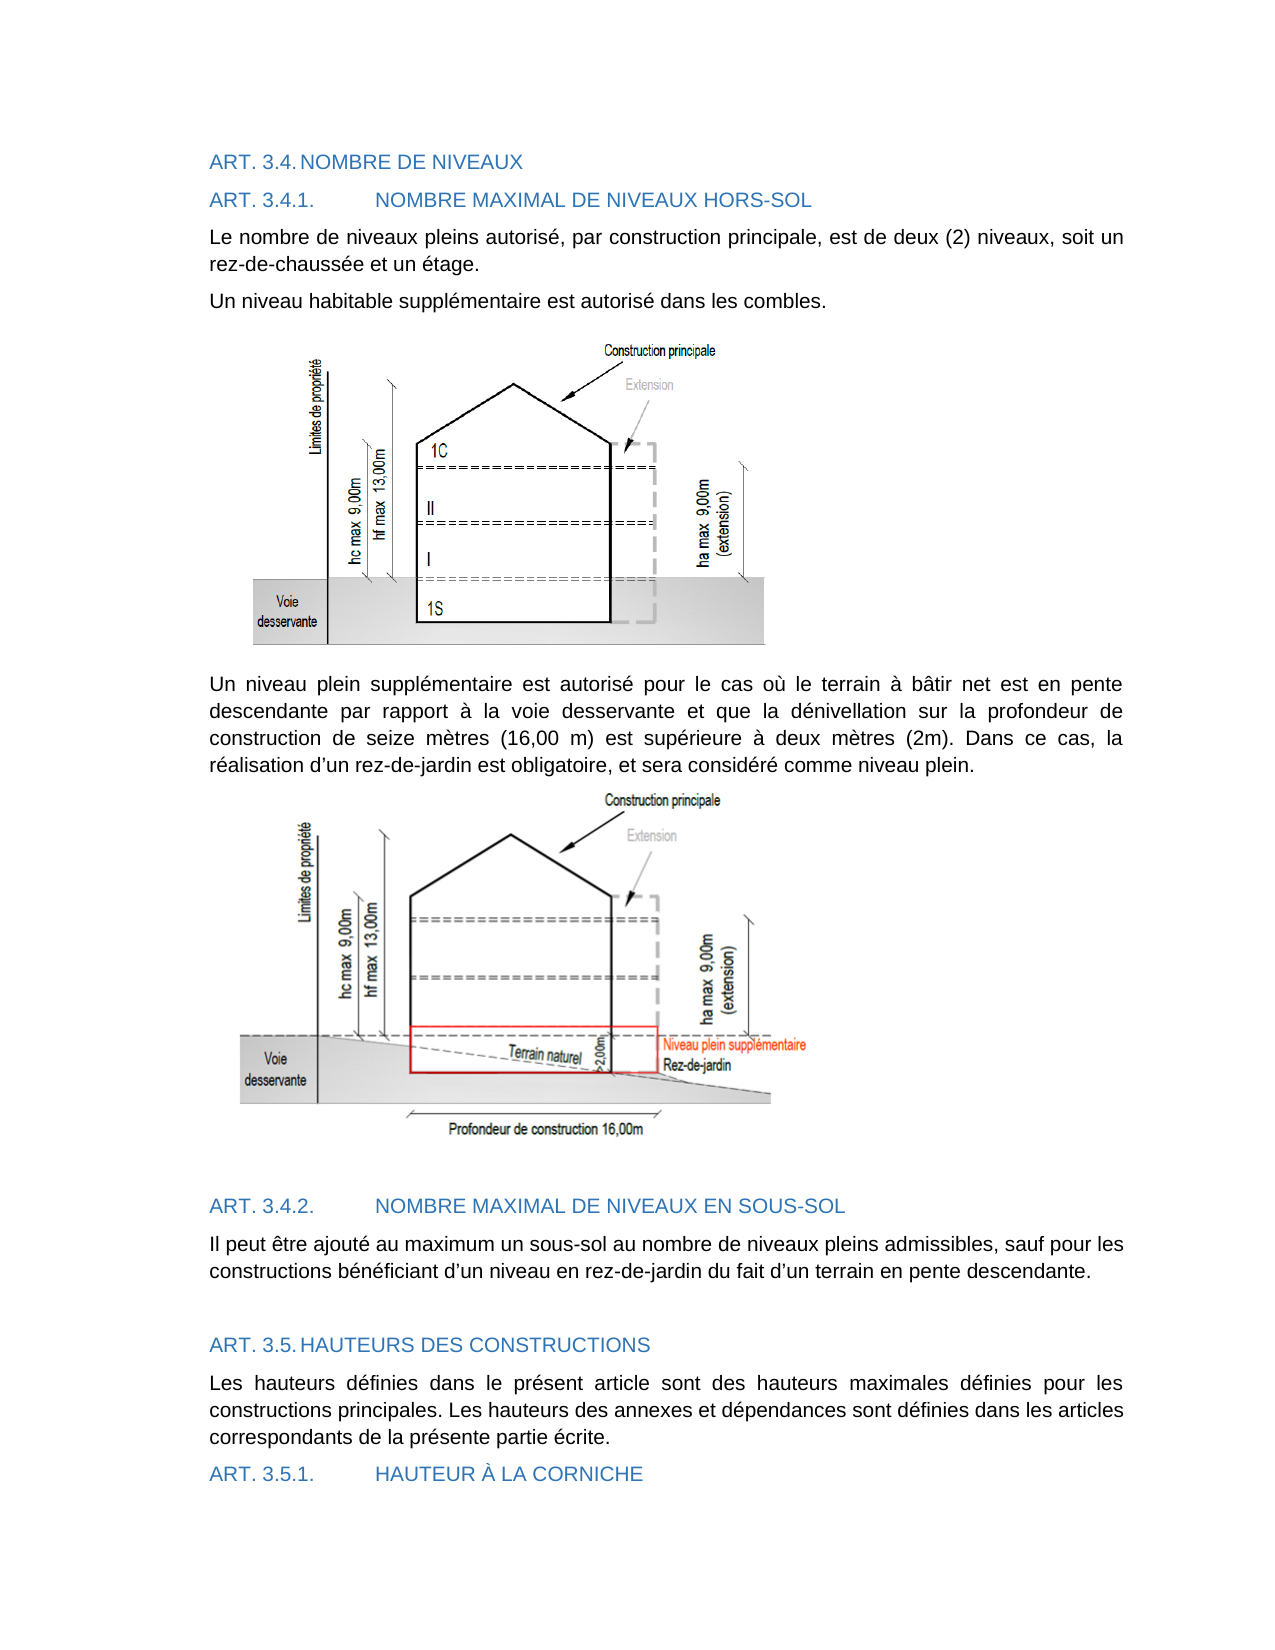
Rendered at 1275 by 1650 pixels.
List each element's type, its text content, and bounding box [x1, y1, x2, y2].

picture [215, 790, 819, 1144]
text Il peut être ajouté au maximum un sous-sol au nombre de niveaux pleins admissibles, sauf pour les constructions bénéficiant d’un niveau en rez-de-jardin du fait d’un terrain en pente descendante. [209, 1231, 1125, 1282]
text ART. 3.5. HAUTEURS DES CONSTRUCTIONS [209, 1333, 1125, 1357]
text Un niveau habitable supplémentaire est autorisé dans les combles. [209, 289, 1125, 313]
text ART. 3.4.1. NOMBRE MAXIMAL DE NIVEAUX HORS-SOL [209, 187, 1125, 211]
text ART. 3.5.1. HAUTEUR À LA CORNICHE [209, 1462, 1125, 1486]
text Les hauteurs définies dans le présent article sont des hauteurs maximales définies pour les constructions principales. Les hauteurs des annexes et dépendances sont définies dans les articles correspondants de la présente partie écrite. [209, 1371, 1125, 1448]
text Un niveau plein supplémentaire est autorisé pour le cas où le terrain à bâtir net est en pente descendante par rapport à la voie desservante et que la dénivellation sur la profondeur de construction de seize mètres (16,00 m) est supérieure à deux mètres (2m). Dans ce cas, la réalisation d’un rez-de-jardin est obligatoire, et sera considéré comme niveau plein. [209, 672, 1125, 777]
text ART. 3.4.2. NOMBRE MAXIMAL DE NIVEAUX EN SOUS-SOL [209, 1194, 1125, 1218]
text ART. 3.4. NOMBRE DE NIVEAUX [209, 150, 1125, 174]
text Le nombre de niveaux pleins autorisé, par construction principale, est de deux (2) niveaux, soit un rez-de-chaussée et un étage. [209, 225, 1125, 276]
picture [215, 326, 797, 659]
